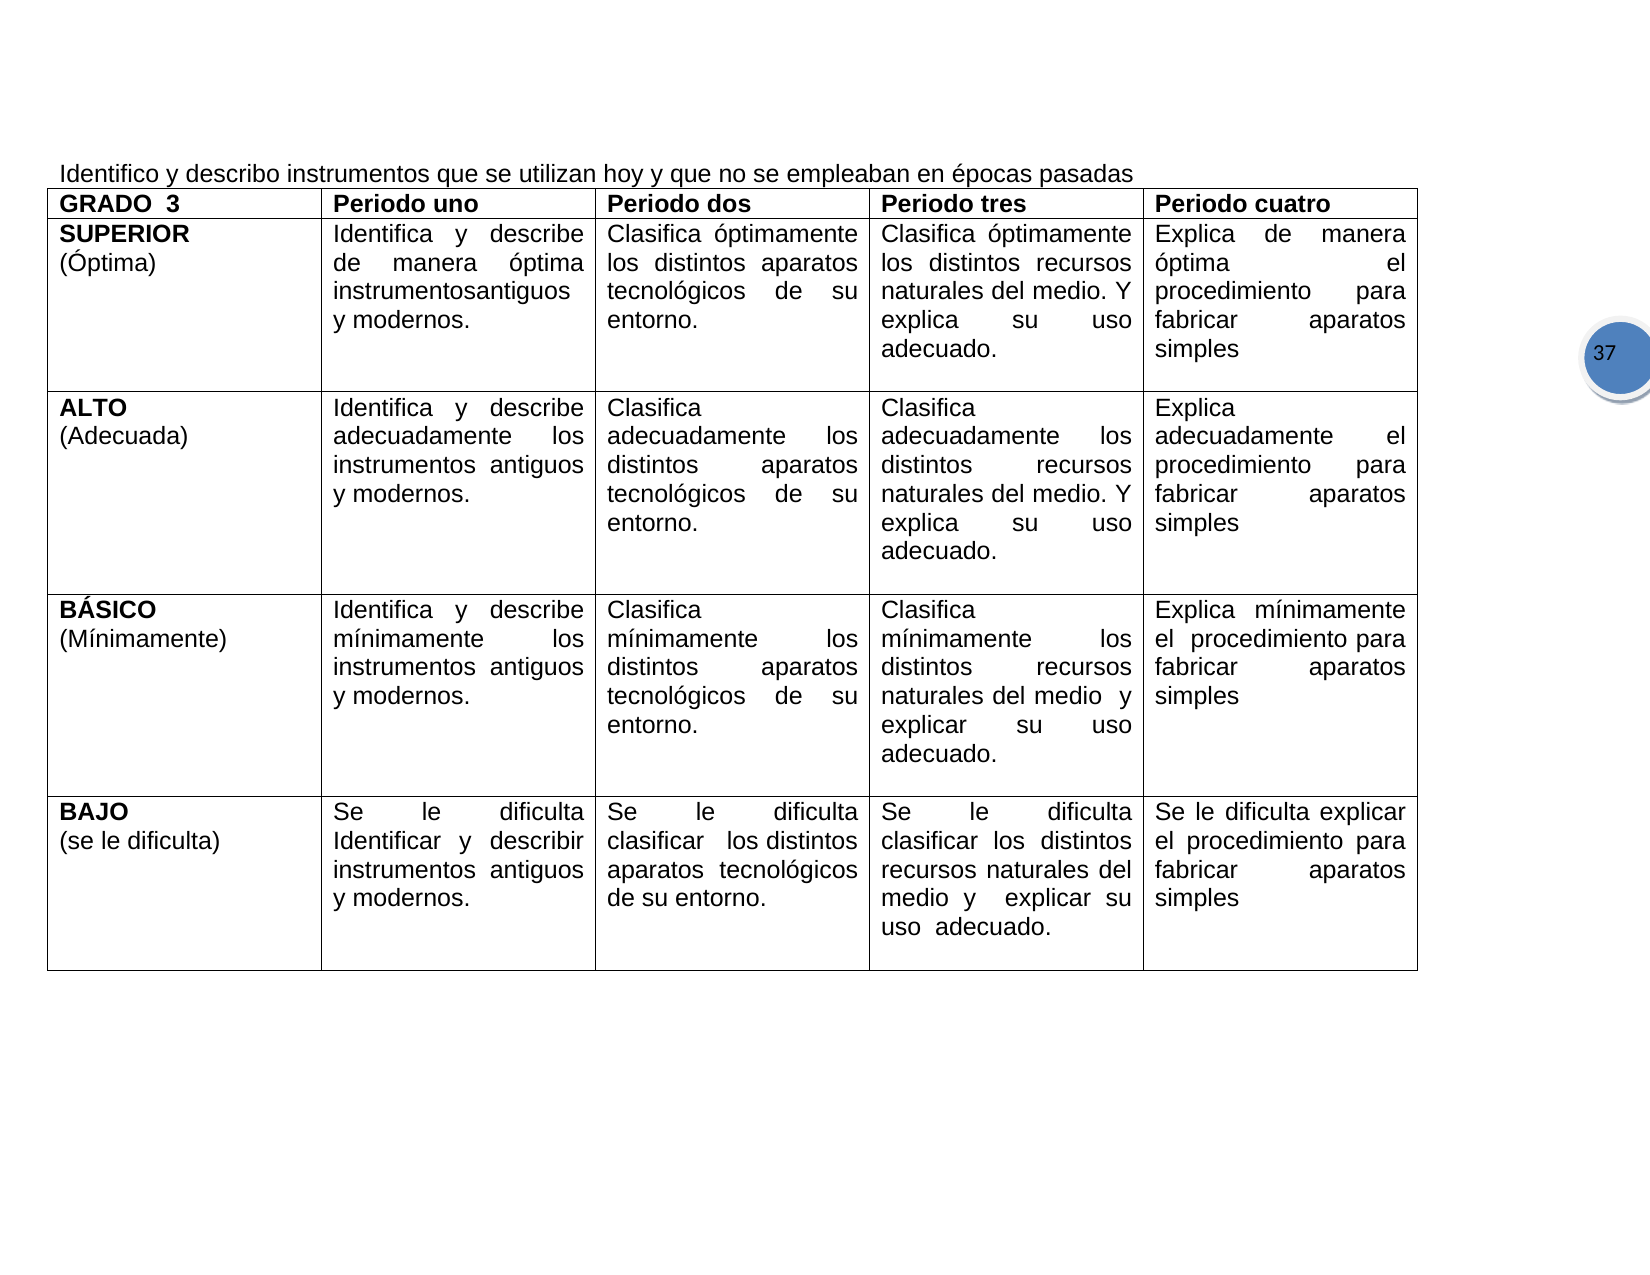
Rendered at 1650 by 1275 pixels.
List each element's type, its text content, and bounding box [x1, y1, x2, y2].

table_cell Clasifica óptimamente los distintos recursos naturales del medio. Y explica su uso adecuado. [870, 219, 1143, 391]
table_header Periodo tres [870, 189, 1143, 218]
table_cell Explica adecuadamente el procedimiento para fabricar aparatos simples [1144, 392, 1417, 594]
table_cell Clasifica mínimamente los distintos aparatos tecnológicos de su entorno. [596, 595, 869, 796]
text Identifico y describo instrumentos que se utilizan hoy y que no se empleaban en épocas pasadas [59, 159, 1591, 188]
table_cell Explica mínimamente el procedimiento para fabricar aparatos simples [1144, 595, 1417, 796]
table_cell Clasifica óptimamente los distintos aparatos tecnológicos de su entorno. [596, 219, 869, 391]
table_cell BÁSICO (Mínimamente) [48, 595, 321, 796]
table_cell Identifica y describe de manera óptima instrumentosantiguos y modernos. [322, 219, 595, 391]
table_cell ALTO (Adecuada) [48, 392, 321, 594]
table_cell BAJO (se le dificulta) [48, 797, 321, 969]
table_cell SUPERIOR (Óptima) [48, 219, 321, 391]
table_cell Identifica y describe mínimamente los instrumentos antiguos y modernos. [322, 595, 595, 796]
table_header Periodo dos [596, 189, 869, 218]
table_cell Se le dificulta explicar el procedimiento para fabricar aparatos simples [1144, 797, 1417, 969]
table_cell Identifica y describe adecuadamente los instrumentos antiguos y modernos. [322, 392, 595, 594]
table_cell Clasifica adecuadamente los distintos recursos naturales del medio. Y explica su uso adecuado. [870, 392, 1143, 594]
table_header GRADO 3 [48, 189, 321, 218]
table_cell Explica de manera óptima el procedimiento para fabricar aparatos simples [1144, 219, 1417, 391]
table_header Periodo cuatro [1144, 189, 1417, 218]
table_cell Se le dificulta Identificar y describir instrumentos antiguos y modernos. [322, 797, 595, 969]
table_cell Se le dificulta clasificar los distintos recursos naturales del medio y explicar su uso adecuado. [870, 797, 1143, 969]
table_cell Se le dificulta clasificar los distintos aparatos tecnológicos de su entorno. [596, 797, 869, 969]
table_cell Clasifica mínimamente los distintos recursos naturales del medio y explicar su uso adecuado. [870, 595, 1143, 796]
table_cell Clasifica adecuadamente los distintos aparatos tecnológicos de su entorno. [596, 392, 869, 594]
table_header Periodo uno [322, 189, 595, 218]
